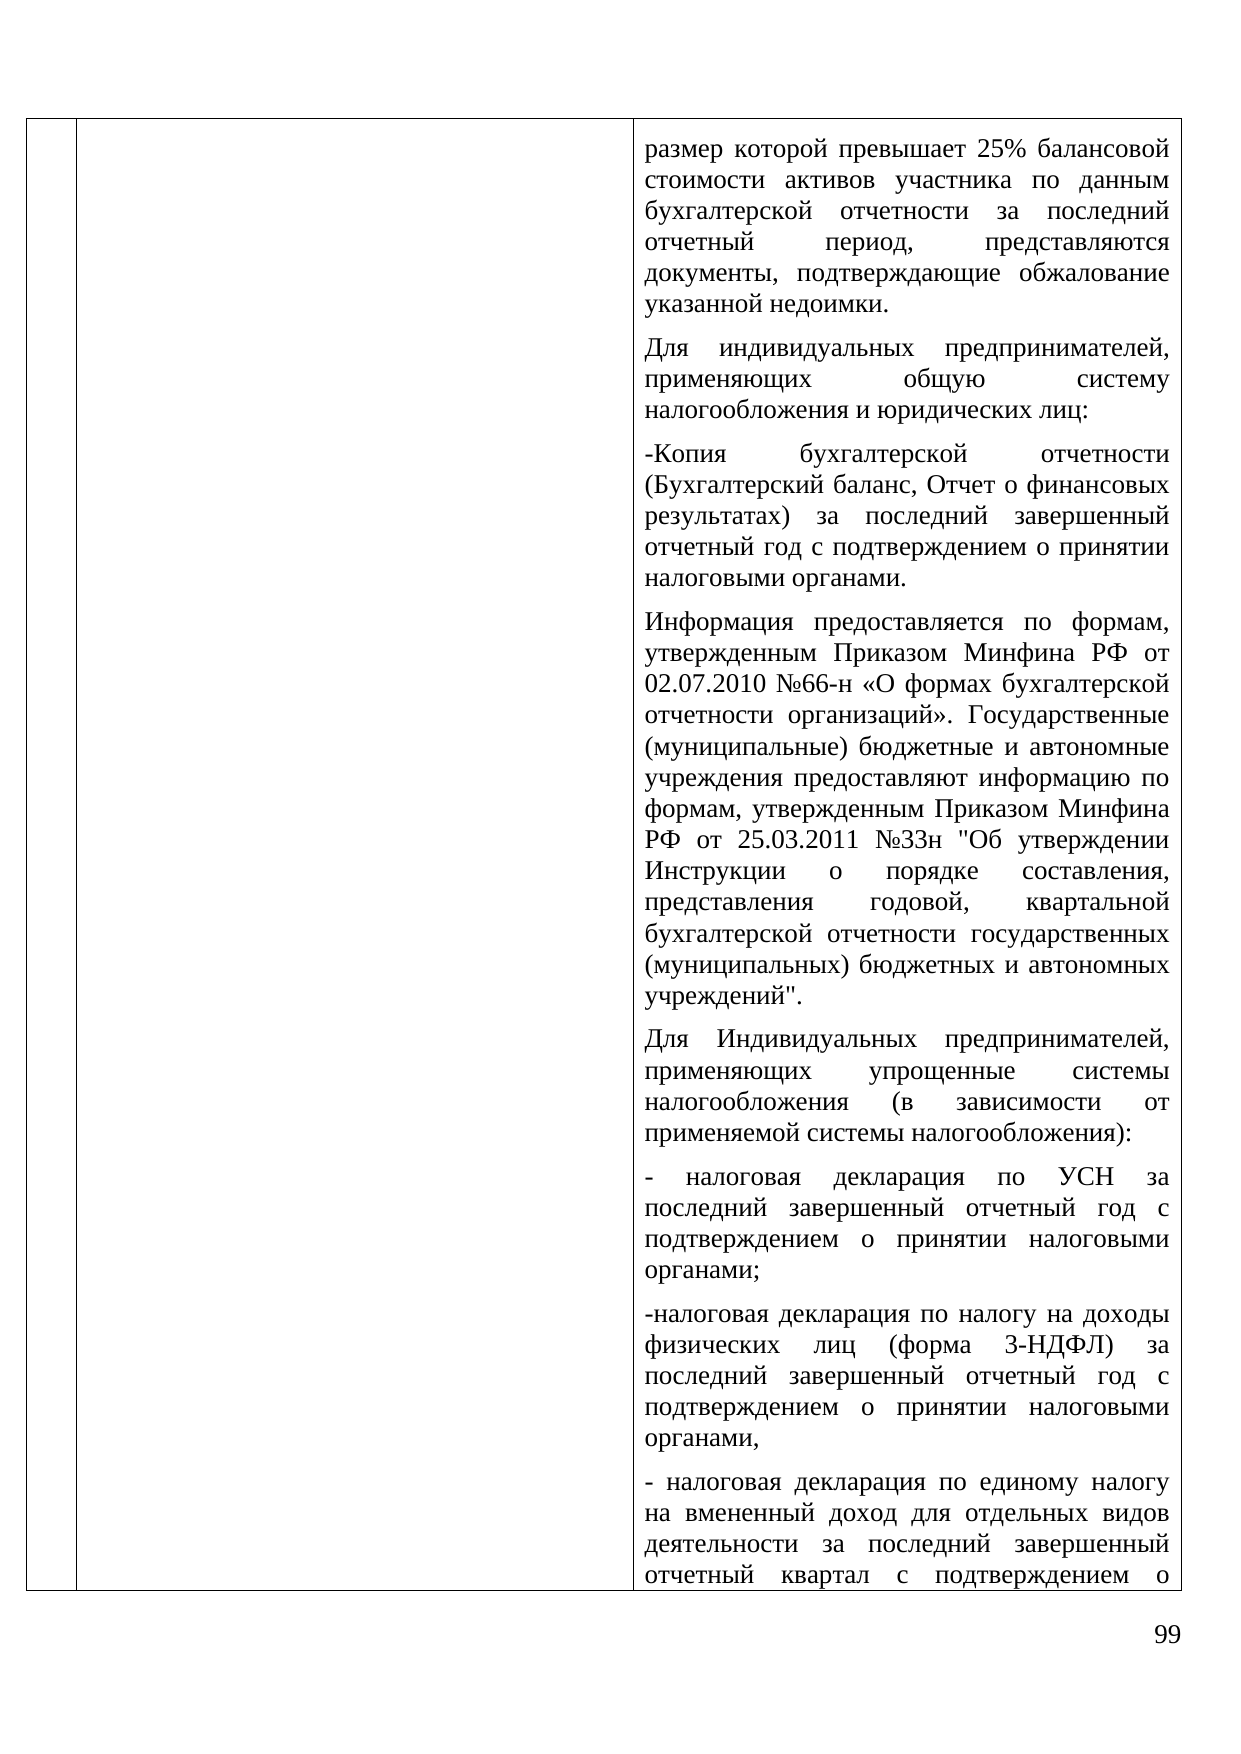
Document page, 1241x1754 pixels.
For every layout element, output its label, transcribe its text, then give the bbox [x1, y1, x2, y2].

table_cell 8 [27, 119, 76, 1589]
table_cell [77, 119, 633, 1589]
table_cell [634, 119, 1181, 1589]
